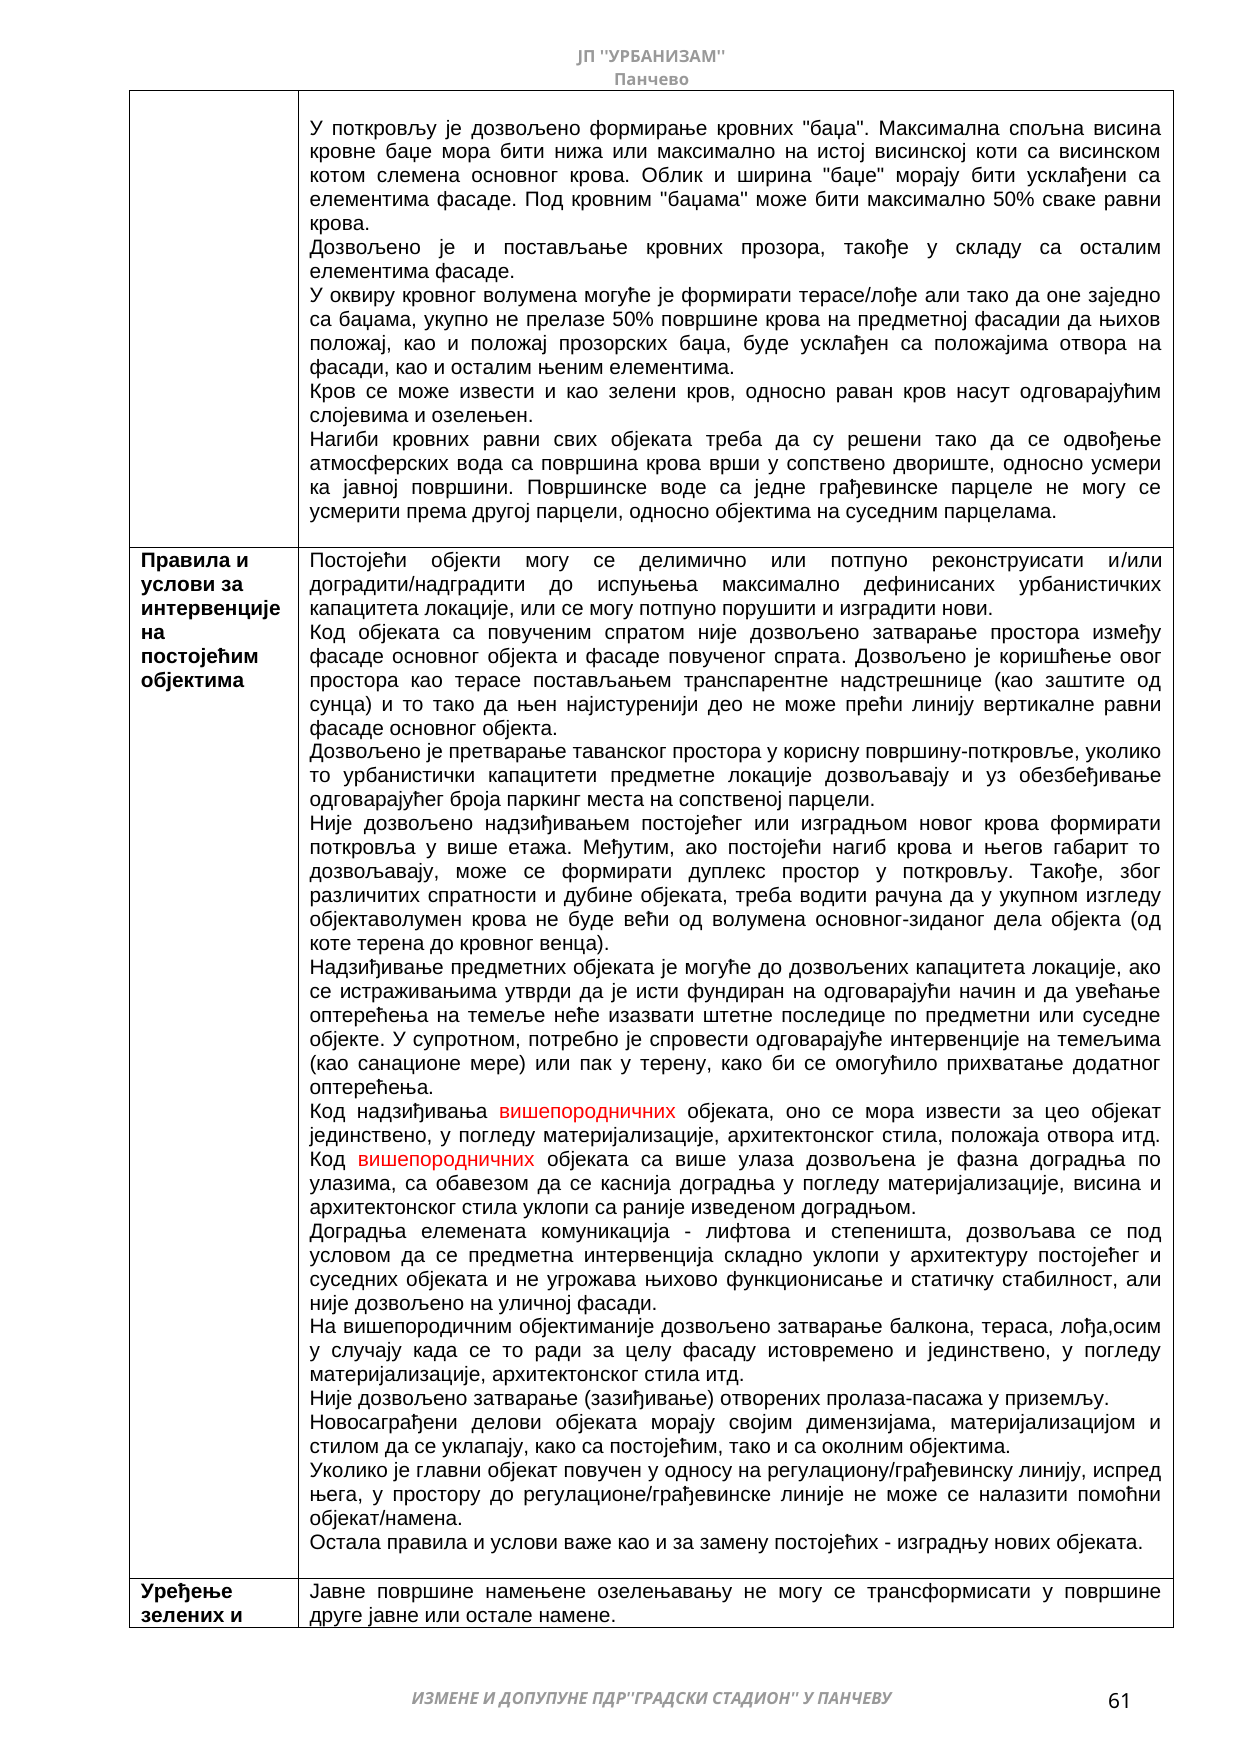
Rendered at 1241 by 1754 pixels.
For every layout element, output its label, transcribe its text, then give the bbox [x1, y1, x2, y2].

table_cell Постојећи објекти могу се делимично или потпуно реконструисати и/или доградити/надградити до испуњења максимално дефинисаних урбанистичких капацитета локације, или се могу потпуно порушити и изградити нови. Код објеката са повученим спратом није дозвољено затварање простора између фасаде основног објекта и фасаде повученог спрата. Дозвољено је коришћење овог простора као терасе постављањем транспарентне надстрешнице (као заштите од сунца) и то тако да њен најистуренији део не може прећи линију вертикалне равни фасаде основног објекта. Дозвољено је претварање таванског простора у корисну површину-поткровље, уколико то урбанистички капацитети предметне локације дозвољавају и уз обезбеђивање одговарајућег броја паркинг места на сопственој парцели. Није дозвољено надзиђивањем постојећег или изградњом новог крова формирати поткровља у више етажа. Међутим, ако постојећи нагиб крова и његов габарит то дозвољавају, може се формирати дуплекс простор у поткровљу. Такође, због различитих спратности и дубине објеката, треба водити рачуна да у укупном изгледу објектаволумен крова не буде већи од волумена основног-зиданог дела објекта (од коте терена до кровног венца). Надзиђивање предметних објеката је могуће до дозвољених капацитета локације, ако се истраживањима утврди да је исти фундиран на одговарајући начин и да увећање оптерећења на темеље неће изазвати штетне последице по предметни или суседне објекте. У супротном, потребно је спровести одговарајуће интервенције на темељима (као санационе мере) или пак у терену, како би се омогућило прихватање додатног оптерећења. Код надзиђивања вишепородничних објеката, оно се мора извести за цео објекат јединствено, у погледу материјализације, архитектонског стила, положаја отвора итд. Код вишепородничних објеката са више улаза дозвољена је фазна доградња по улазима, са обавезом да се каснија доградња у погледу материјализације, висина и архитектонског стила уклопи са раније изведеном доградњом. Доградња елемената комуникација - лифтова и степеништа, дозвољава се под условом да се предметна интервенција складно уклопи у архитектуру постојећег и суседних објеката и не угрожава њихово функционисање и статичку стабилност, али није дозвољено на уличној фасади. На вишепородичним објектиманије дозвољено затварање балкона, тераса, лођа,осим у случају када се то ради за целу фасаду истовремено и јединствено, у погледу материјализације, архитектонског стила итд. Није дозвољено затварање (зазиђивање) отворених пролаза-пасажа у приземљу. Новосаграђени делови објеката морају својим димензијама, материјализацијом и стилом да се уклапају, како са постојећим, тако и са околним објектима. Уколико је главни објекат повучен у односу на регулациону/грађевинску линију, испред њега, у простору до регулационе/грађевинске линије не може се налазити помоћни објекат/намена. Остала правила и услови важе као и за замену постојећих - изградњу нових објеката. [299, 548, 1173, 1578]
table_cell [299, 91, 1173, 547]
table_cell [130, 1579, 298, 1627]
table_cell Правила и услови за интервенције на постојећим објектима [130, 548, 298, 1578]
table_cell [130, 91, 298, 547]
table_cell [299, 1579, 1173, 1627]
